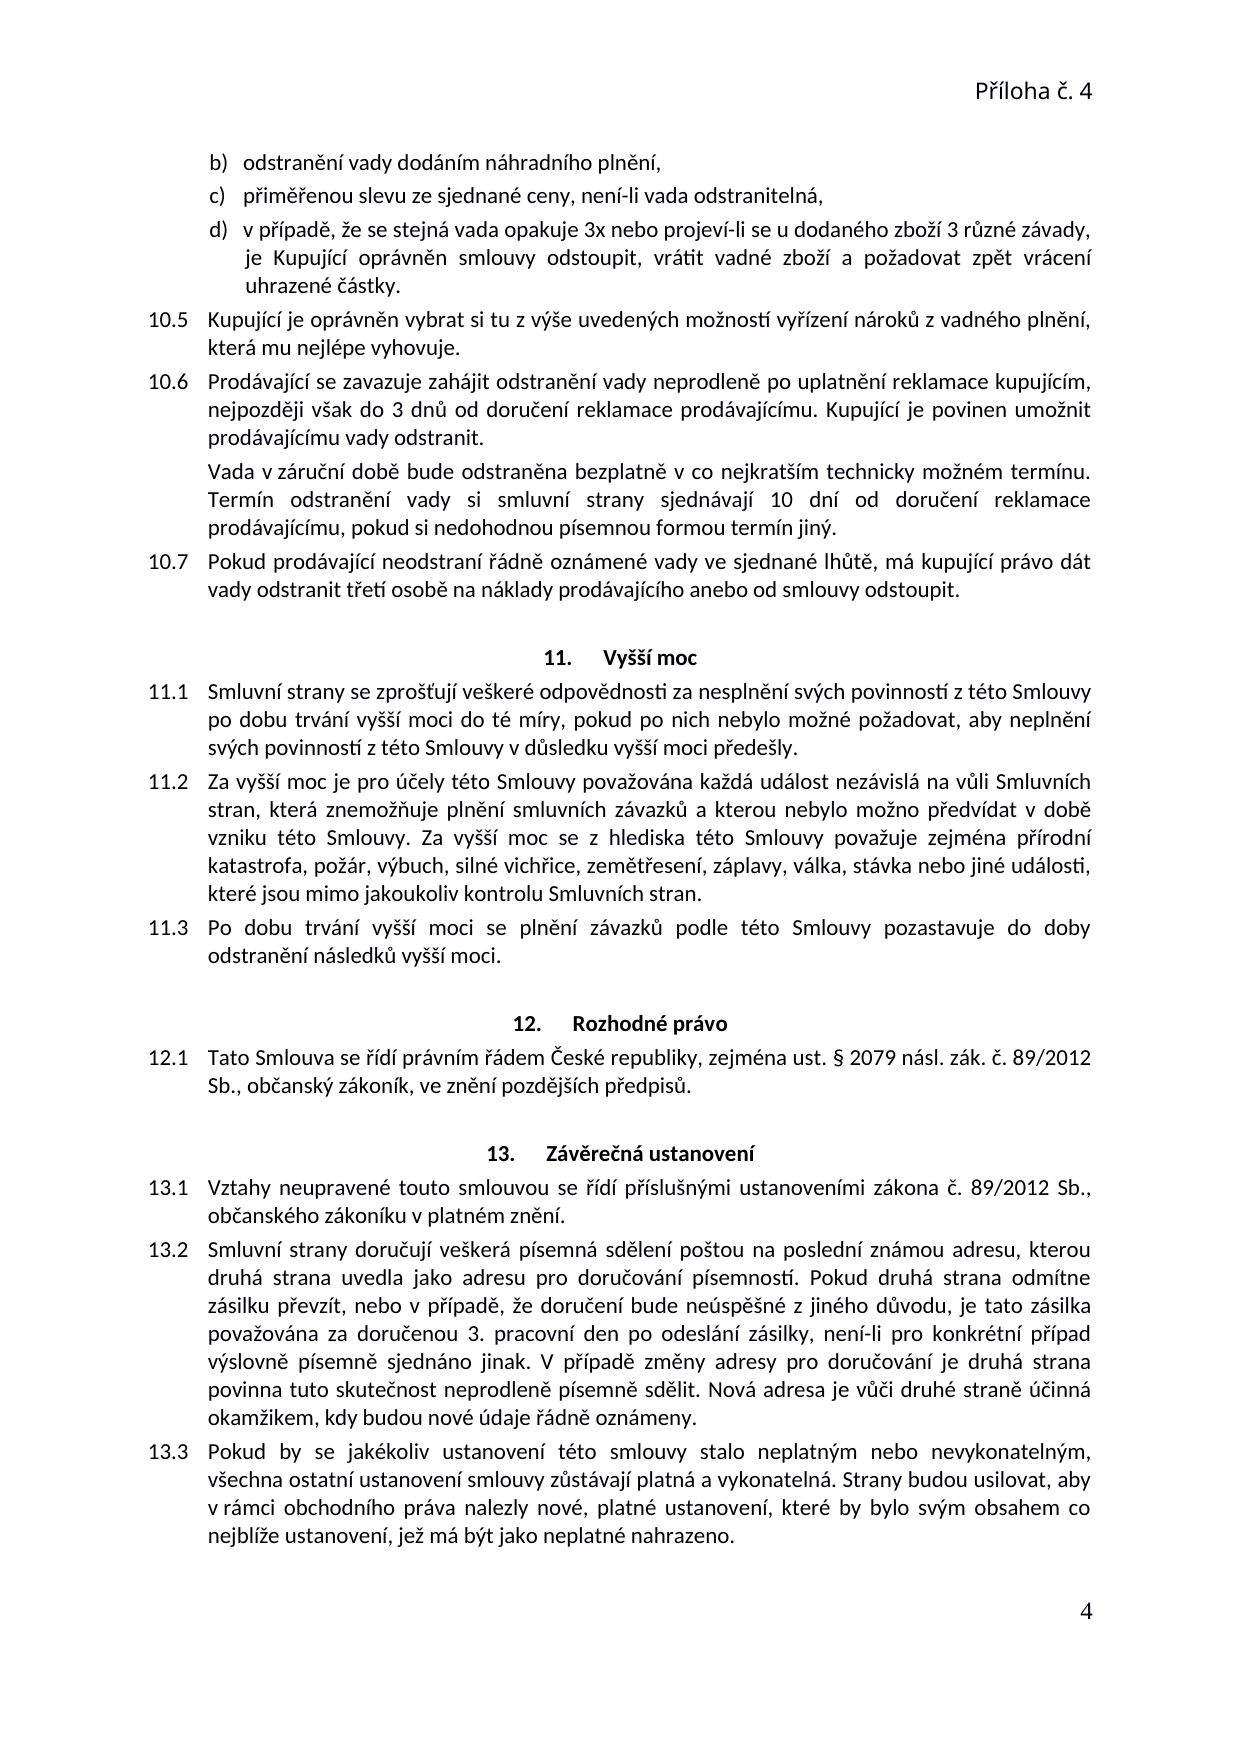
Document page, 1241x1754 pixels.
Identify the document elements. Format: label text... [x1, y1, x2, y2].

list Tato Smlouva se řídí právním řádem České republiky, zejména ust. § 2079 násl. zák. č. 89/2012 Sb., občanský zákoník, ve znění pozdějších předpisů. [148, 1043, 1093, 1099]
list Pokud prodávající neodstraní řádně oznámené vady ve sjednané lhůtě, má kupující právo dát vady odstranit třetí osobě na náklady prodávajícího anebo od smlouvy odstoupit. [148, 547, 1093, 603]
list Rozhodné právo [148, 1009, 1093, 1037]
list Za vyšší moc je pro účely této Smlouvy považována každá událost nezávislá na vůli Smluvních stran, která znemožňuje plnění smluvních závazků a kterou nebylo možno předvídat v době vzniku této Smlouvy. Za vyšší moc se z hlediska této Smlouvy považuje zejména přírodní katastrofa, požár, výbuch, silné vichřice, zemětřesení, záplavy, válka, stávka nebo jiné události, které jsou mimo jakoukoliv kontrolu Smluvních stran. [148, 767, 1093, 907]
list Pokud by se jakékoliv ustanovení této smlouvy stalo neplatným nebo nevykonatelným, všechna ostatní ustanovení smlouvy zůstávají platná a vykonatelná. Strany budou usilovat, aby v rámci obchodního práva nalezly nové, platné ustanovení, které by bylo svým obsahem co nejblíže ustanovení, jež má být jako neplatné nahrazeno. [148, 1437, 1093, 1549]
list Smluvní strany doručují veškerá písemná sdělení poštou na poslední známou adresu, kterou druhá strana uvedla jako adresu pro doručování písemností. Pokud druhá strana odmítne zásilku převzít, nebo v případě, že doručení bude neúspěšné z jiného důvodu, je tato zásilka považována za doručenou 3. pracovní den po odeslání zásilky, není-li pro konkrétní případ výslovně písemně sjednáno jinak. V případě změny adresy pro doručování je druhá strana povinna tuto skutečnost neprodleně písemně sdělit. Nová adresa je vůči druhé straně účinná okamžikem, kdy budou nové údaje řádně oznámeny. [148, 1235, 1093, 1431]
text Vada v záruční době bude odstraněna bezplatně v co nejkratším technicky možném termínu. Termín odstranění vady si smluvní strany sjednávají 10 dní od doručení reklamace prodávajícímu, pokud si nedohodnou písemnou formou termín jiný. [208, 457, 1093, 542]
list Prodávající se zavazuje zahájit odstranění vady neprodleně po uplatnění reklamace kupujícím, nejpozději však do 3 dnů od doručení reklamace prodávajícímu. Kupující je povinen umožnit prodávajícímu vady odstranit. [148, 367, 1093, 452]
list Smluvní strany se zprošťují veškeré odpovědnosti za nesplnění svých povinností z této Smlouvy po dobu trvání vyšší moci do té míry, pokud po nich nebylo možné požadovat, aby neplnění svých povinností z této Smlouvy v důsledku vyšší moci předešly. [148, 677, 1093, 761]
list Vztahy neupravené touto smlouvou se řídí příslušnými ustanoveními zákona č. 89/2012 Sb., občanského zákoníku v platném znění. [148, 1173, 1093, 1229]
list Vyšší moc [148, 643, 1093, 671]
list v případě, že se stejná vada opakuje 3x nebo projeví-li se u dodaného zboží 3 různé závady, je Kupující oprávněn smlouvy odstoupit, vrátit vadné zboží a požadovat zpět vrácení uhrazené částky. [209, 216, 1093, 299]
list Kupující je oprávněn vybrat si tu z výše uvedených možností vyřízení nároků z vadného plnění, která mu nejlépe vyhovuje. [148, 306, 1093, 362]
list Závěrečná ustanovení [148, 1139, 1093, 1167]
list odstranění vady dodáním náhradního plnění, [209, 148, 1093, 176]
list Po dobu trvání vyšší moci se plnění závazků podle této Smlouvy pozastavuje do doby odstranění následků vyšší moci. [148, 913, 1093, 969]
list přiměřenou slevu ze sjednané ceny, není-li vada odstranitelná, [209, 182, 1093, 209]
